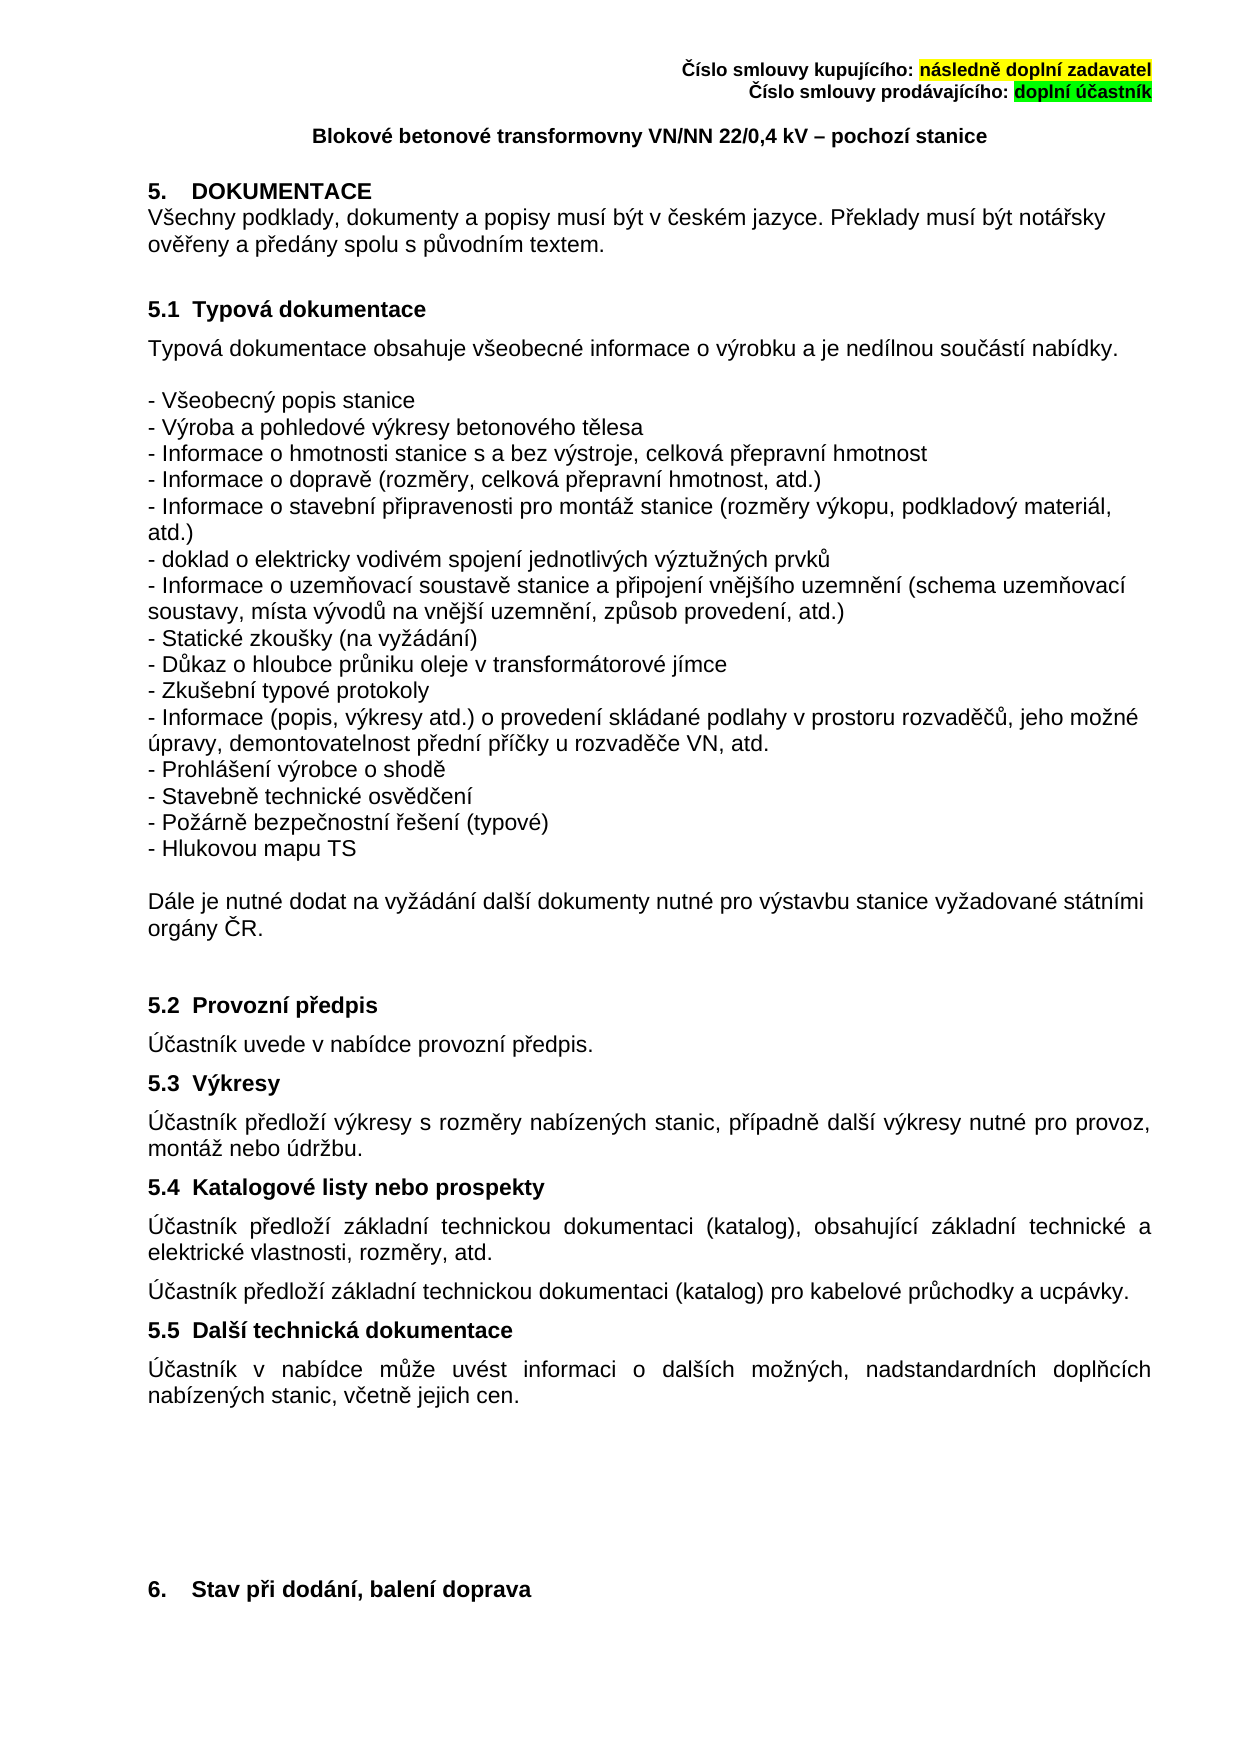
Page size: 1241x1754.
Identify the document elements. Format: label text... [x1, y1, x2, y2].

list Katalogové listy nebo prospekty [148, 1174, 1152, 1200]
text - Požárně bezpečnostní řešení (typové) [148, 809, 1152, 835]
text - Informace o stavební připravenosti pro montáž stanice (rozměry výkopu, podkladový materiál, atd.) [148, 493, 1152, 546]
text - Výroba a pohledové výkresy betonového tělesa [148, 414, 1152, 440]
text - Informace o dopravě (rozměry, celková přepravní hmotnost, atd.) [148, 466, 1152, 493]
list Další technická dokumentace [148, 1317, 1152, 1343]
list Typová dokumentace [148, 296, 1152, 322]
text Účastník předloží výkresy s rozměry nabízených stanic, případně další výkresy nutné pro provoz, montáž nebo údržbu. [148, 1109, 1152, 1161]
text Účastník uvede v nabídce provozní předpis. [148, 1031, 1152, 1057]
text - Všeobecný popis stanice [148, 387, 1152, 414]
text - doklad o elektricky vodivém spojení jednotlivých výztužných prvků [148, 546, 1152, 572]
text - Hlukovou mapu TS [148, 835, 1152, 862]
text - Informace o uzemňovací soustavě stanice a připojení vnějšího uzemnění (schema uzemňovací soustavy, místa vývodů na vnější uzemnění, způsob provedení, atd.) [148, 572, 1152, 624]
text - Informace o hmotnosti stanice s a bez výstroje, celková přepravní hmotnost [148, 440, 1152, 466]
text - Zkušební typové protokoly [148, 677, 1152, 704]
list Dokumentace [148, 178, 1152, 204]
text - Informace (popis, výkresy atd.) o provedení skládané podlahy v prostoru rozvaděčů, jeho možné úpravy, demontovatelnost přední příčky u rozvaděče VN, atd. [148, 704, 1152, 756]
list Stav při dodání, balení doprava [148, 1576, 1152, 1603]
list Provozní předpis [148, 992, 1152, 1018]
text - Prohlášení výrobce o shodě [148, 756, 1152, 783]
text - Stavebně technické osvědčení [148, 783, 1152, 809]
text Účastník předloží základní technickou dokumentaci (katalog) pro kabelové průchodky a ucpávky. [148, 1278, 1152, 1304]
text - Důkaz o hloubce průniku oleje v transformátorové jímce [148, 651, 1152, 677]
list Výkresy [148, 1070, 1152, 1096]
text Typová dokumentace obsahuje všeobecné informace o výrobku a je nedílnou součástí nabídky. [148, 335, 1152, 361]
text Účastník předloží základní technickou dokumentaci (katalog), obsahující základní technické a elektrické vlastnosti, rozměry, atd. [148, 1213, 1152, 1266]
text Účastník v nabídce může uvést informaci o dalších možných, nadstandardních doplňcích nabízených stanic, včetně jejich cen. [148, 1356, 1152, 1408]
text Všechny podklady, dokumenty a popisy musí být v českém jazyce. Překlady musí být notářsky ověřeny a předány spolu s původním textem. [148, 204, 1152, 257]
text Dále je nutné dodat na vyžádání další dokumenty nutné pro výstavbu stanice vyžadované státními orgány ČR. [148, 888, 1152, 941]
text - Statické zkoušky (na vyžádání) [148, 624, 1152, 651]
